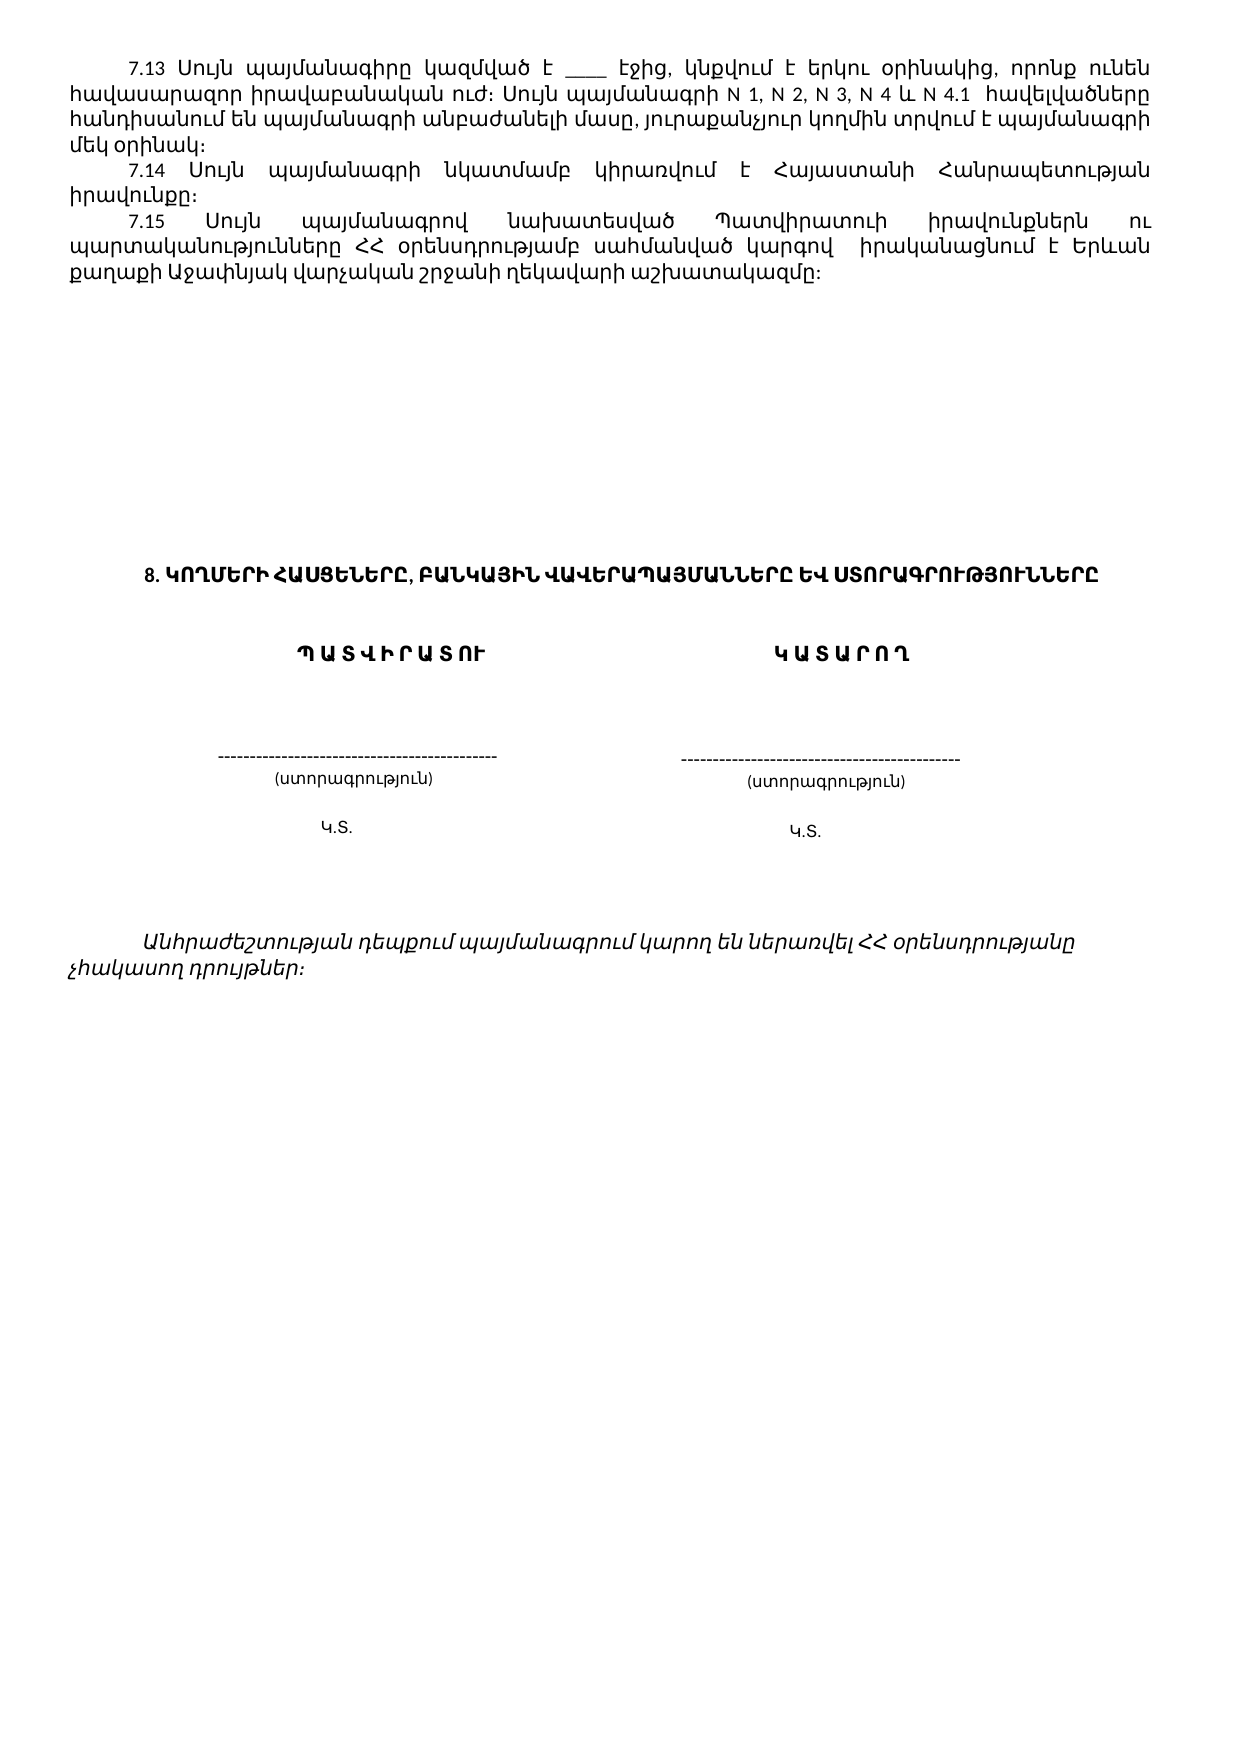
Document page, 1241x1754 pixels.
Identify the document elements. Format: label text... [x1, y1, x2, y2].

text 8. ԿՈՂՄԵՐԻ ՀԱՍՑԵՆԵՐԸ, ԲԱՆԿԱՅԻՆ ՎԱՎԵՐԱՊԱՅՄԱՆՆԵՐԸ ԵՎ ՍՏՈՐԱԳՐՈՒԹՅՈՒՆՆԵՐԸ [69, 562, 1152, 587]
table_header Կ Ա Տ Ա Ր Ո Ղ -------------------------------------------- (ստորագրություն) Կ.Տ. [627, 641, 1056, 904]
text 7.15 Սույն պայմանագրով նախատեսված Պատվիրատուի իրավունքներն ու պարտականությունները ՀՀ օրենսդրությամբ սահմանված կարգով իրականացնում է Երևան քաղաքի Աջափնյակ վարչական շրջանի ղեկավարի աշխատակազմը: [69, 208, 1152, 284]
text Անհրաժեշտության դեպքում պայմանագրում կարող են ներառվել ՀՀ օրենսդրությանը չհակասող դրույթներ։ [69, 929, 1152, 980]
table_header Պ Ա Տ Վ Ի Ր Ա Տ ՈՒ -------------------------------------------- (ստորագրություն) Կ.Տ. [155, 641, 627, 904]
text 7.13 Սույն պայմանագիրը կազմված է ____ էջից, կնքվում է երկու օրինակից, որոնք ունեն հավասարազոր իրավաբանական ուժ։ Սույն պայմանագրի N 1, N 2, N 3, N 4 և N 4.1 հավելվածները հանդիսանում են պայմանագրի անբաժանելի մասը, յուրաքանչյուր կողմին տրվում է պայմանագրի մեկ օրինակ։ [69, 56, 1152, 157]
text 7.14 Սույն պայմանագրի նկատմամբ կիրառվում է Հայաստանի Հանրապետության իրավունքը։ [69, 157, 1152, 208]
